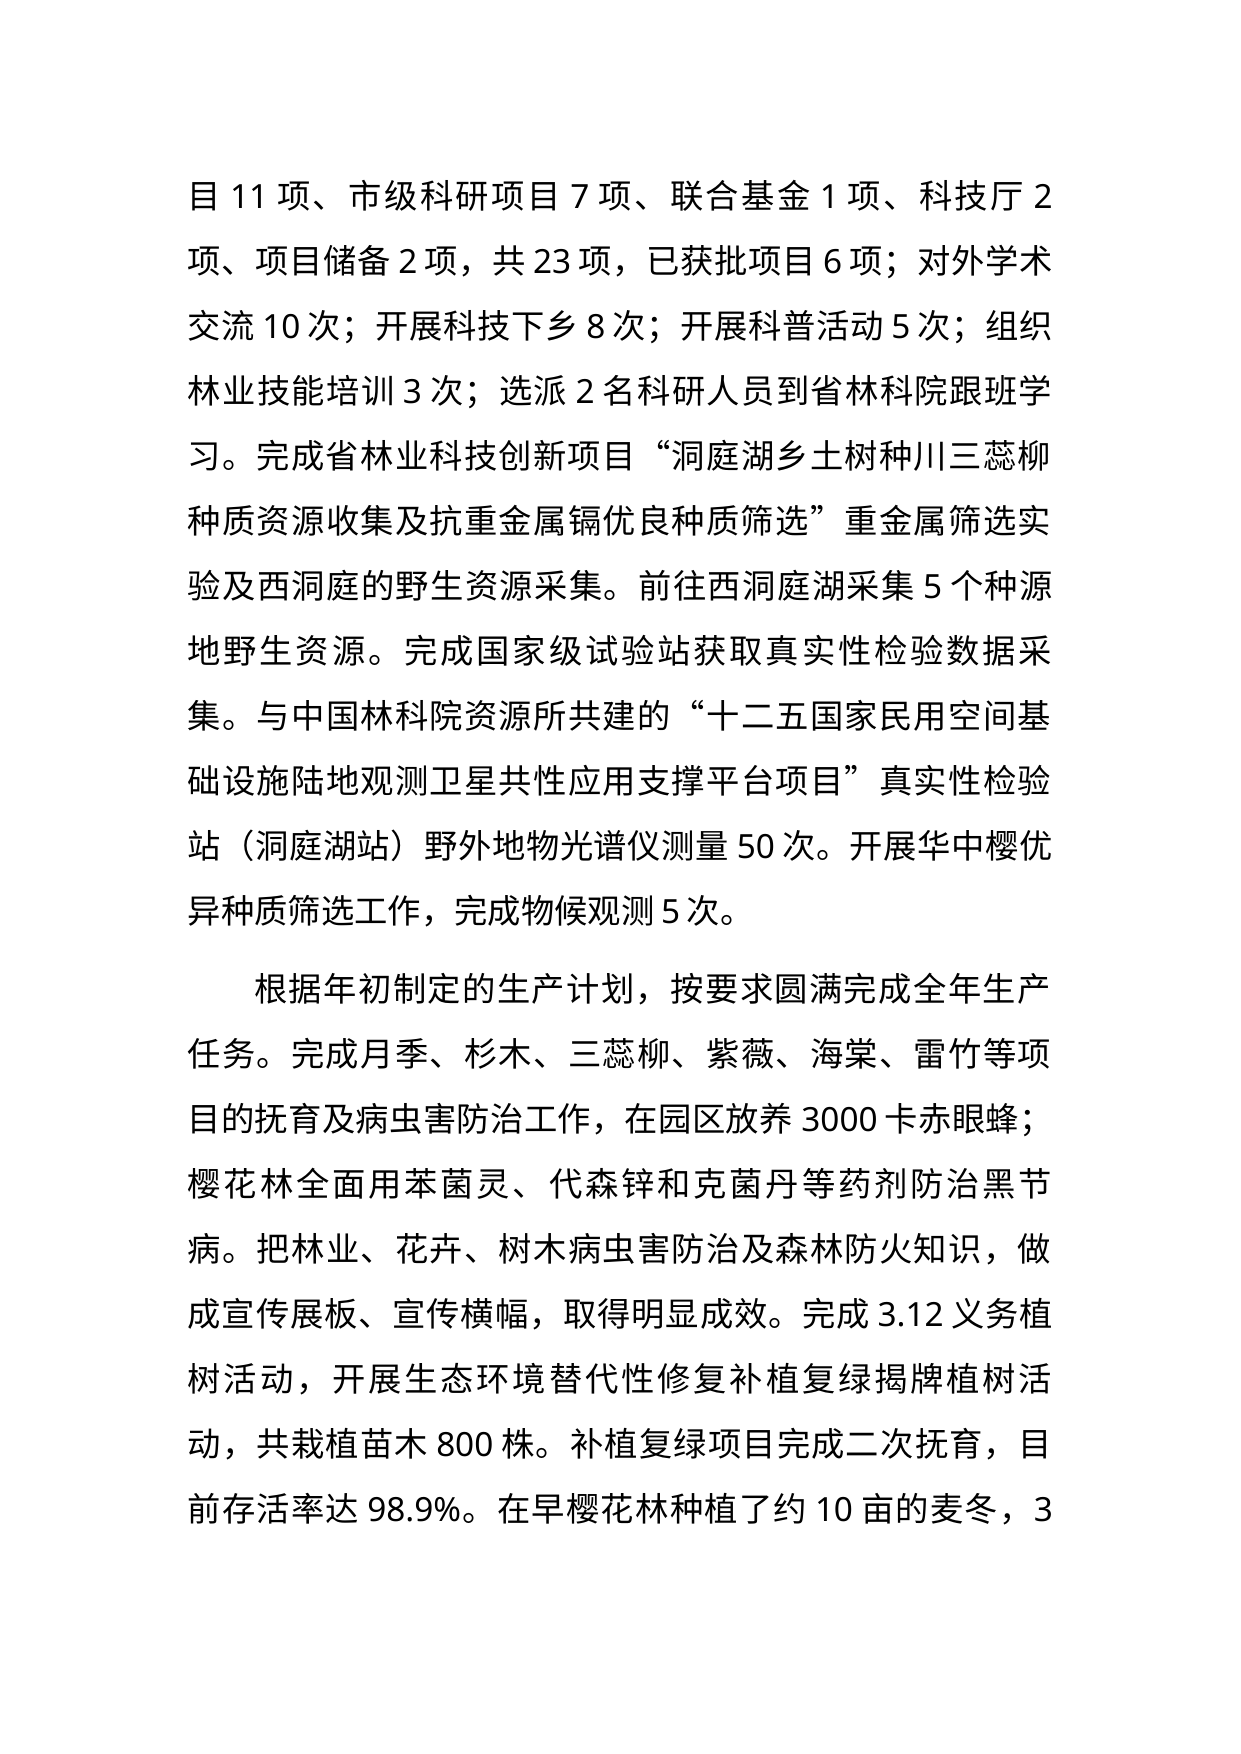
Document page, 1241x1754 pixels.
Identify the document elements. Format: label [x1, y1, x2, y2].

text [187, 162, 1053, 942]
text [187, 954, 1053, 1539]
